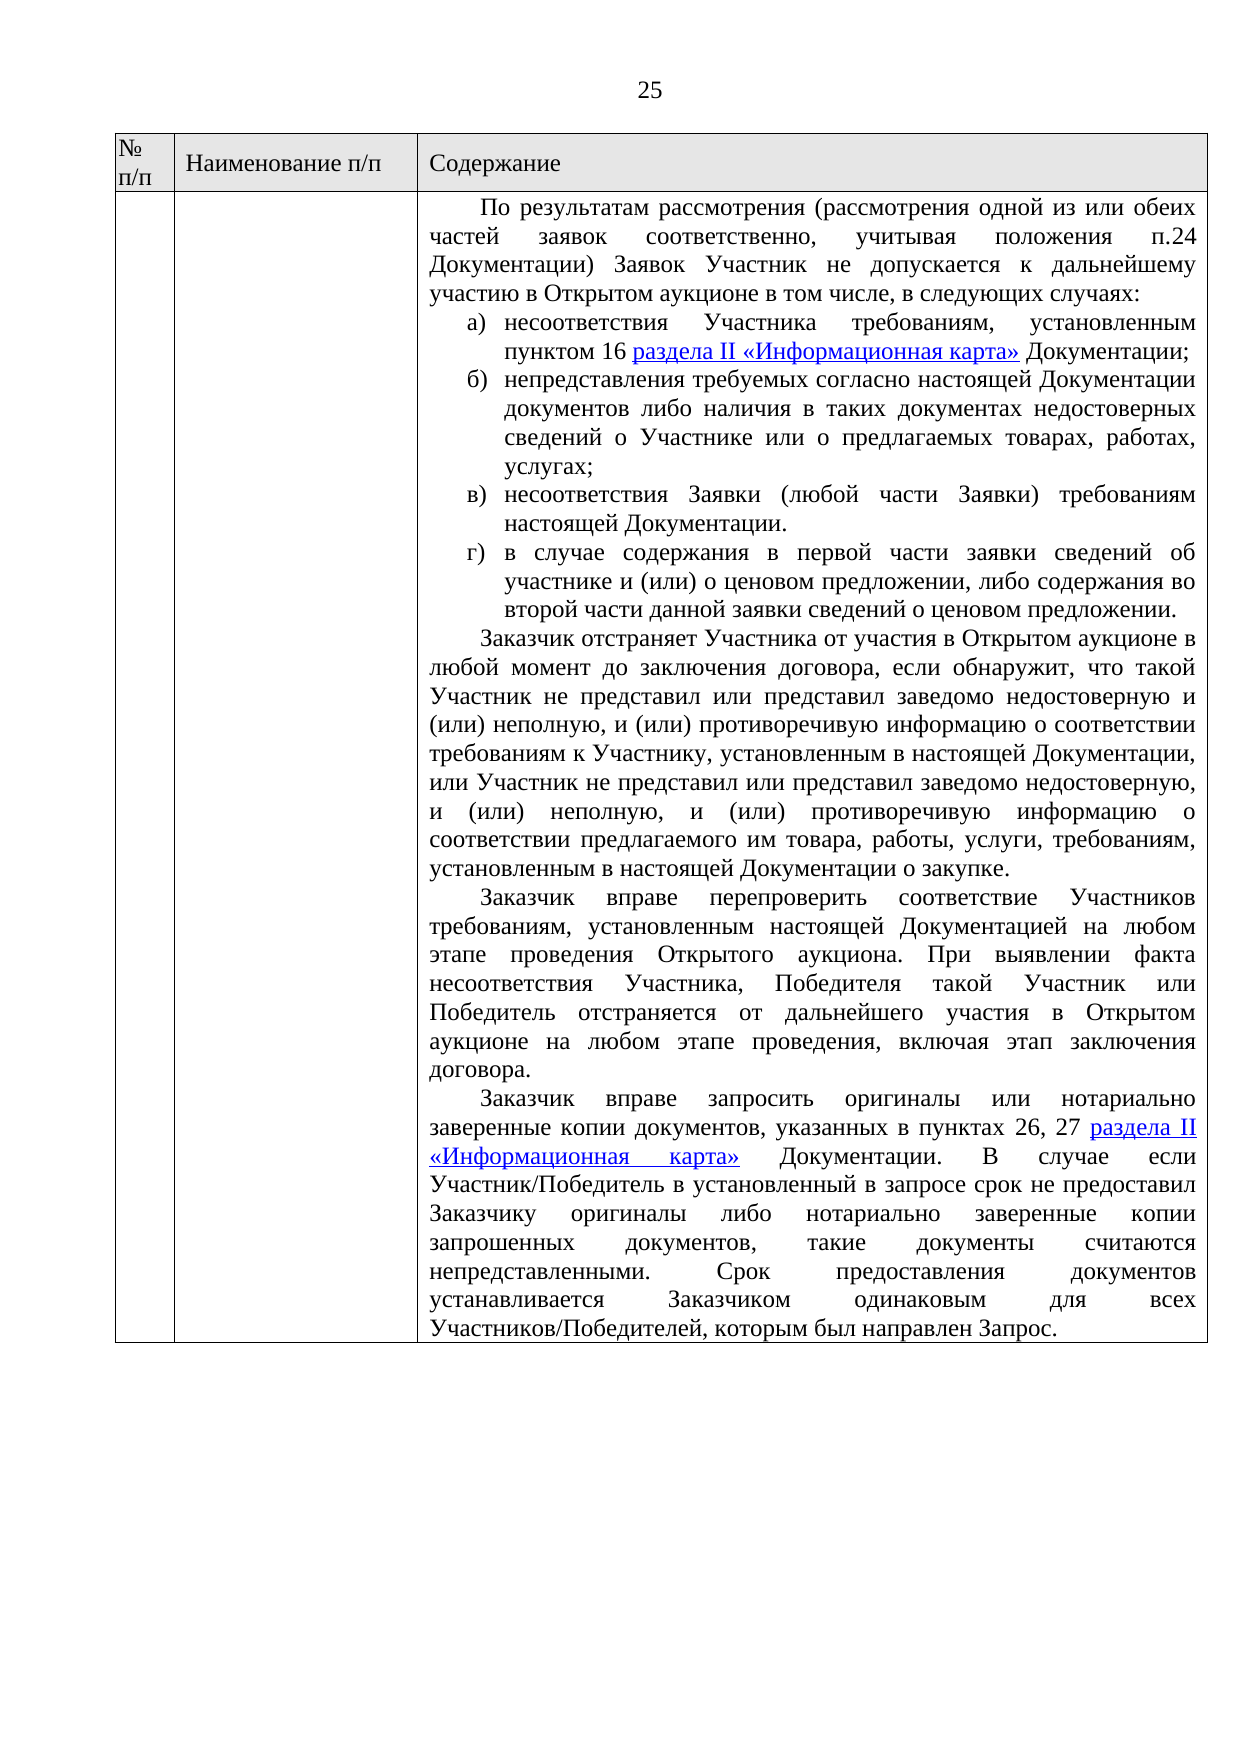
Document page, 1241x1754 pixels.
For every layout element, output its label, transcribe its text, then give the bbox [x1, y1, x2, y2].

table_header № п/п [116, 134, 174, 191]
table_header Наименование п/п [175, 134, 417, 191]
table_header Содержание [418, 134, 1207, 191]
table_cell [175, 192, 417, 1342]
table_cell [418, 192, 1207, 1342]
table_cell [116, 192, 174, 1342]
